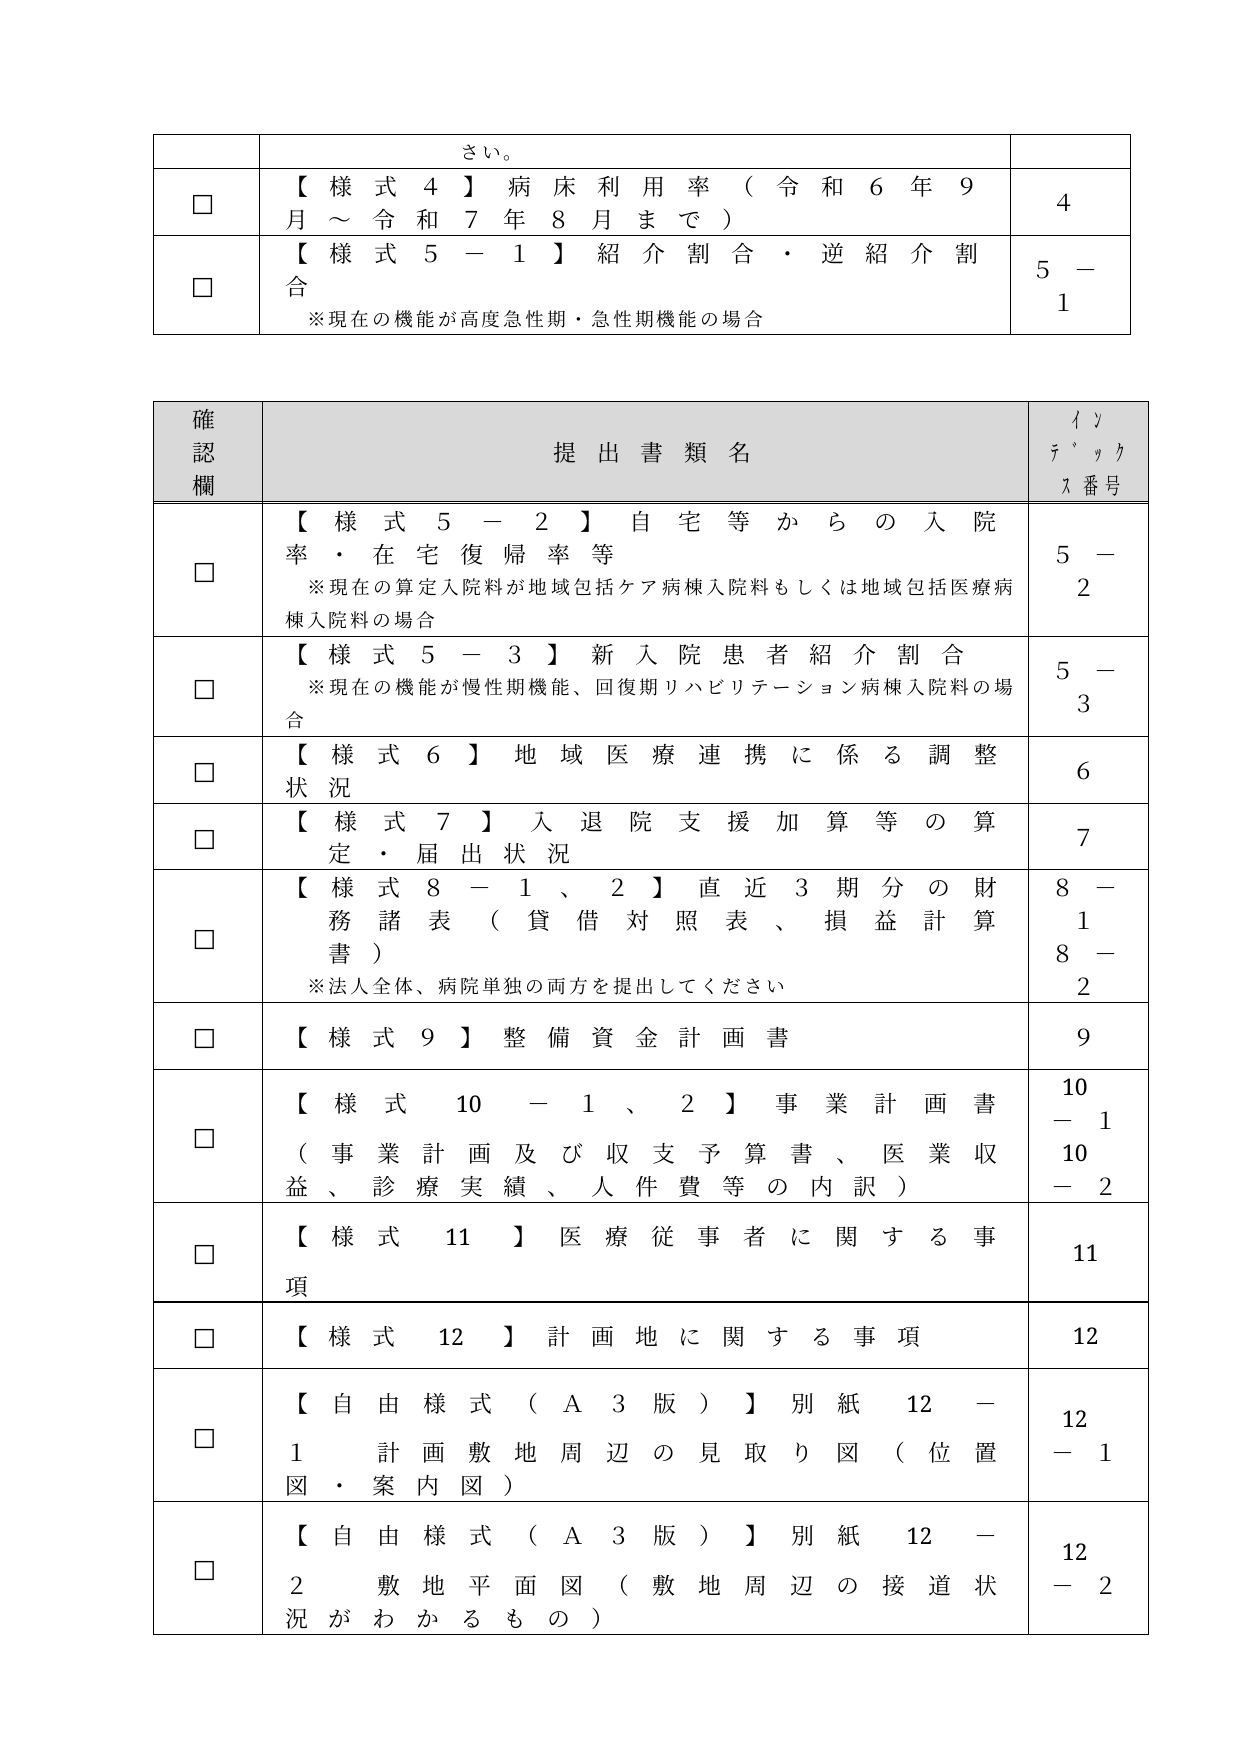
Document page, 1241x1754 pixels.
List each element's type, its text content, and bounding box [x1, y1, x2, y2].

table_cell 【自由様式（Ａ３版）】別紙12－２ 敷地平面図（敷地周辺の接道状況がわかるもの） [263, 1502, 1028, 1634]
table_cell ７ [1029, 804, 1148, 869]
table_cell □ [154, 1303, 262, 1368]
table_cell 12 [1029, 1303, 1148, 1368]
table_cell 【様式８－１、２】直近３期分の財務諸表（貸借対照表、損益計算書） ※法人全体、病院単独の両方を提出してください [263, 870, 1028, 1002]
table_header ｲﾝﾃﾞｯｸｽ番号 [1029, 402, 1148, 501]
table_cell □ [154, 737, 262, 802]
table_cell 【様式12】計画地に関する事項 [263, 1303, 1028, 1368]
table_cell 【様式６】地域医療連携に係る調整状況 [263, 737, 1028, 802]
table_cell 【自由様式（Ａ３版）】別紙12－１ 計画敷地周辺の見取り図（位置図・案内図） [263, 1369, 1028, 1501]
table_cell □ [154, 870, 262, 1002]
table_cell 12－１ [1029, 1369, 1148, 1501]
table_cell □ [154, 504, 262, 636]
table_cell 【様式７】入退院支援加算等の算定・届出状況 [263, 804, 1028, 869]
table_cell 【様式５－３】新入院患者紹介割合 ※現在の機能が慢性期機能、回復期リハビリテーション病棟入院料の場合 [263, 637, 1028, 736]
table_cell □ [154, 135, 259, 168]
table_cell ６ [1029, 737, 1148, 802]
table_cell ９ [1029, 1003, 1148, 1069]
table_cell 【様式４】病床利用率（令和６年９月～令和７年８月まで） [260, 169, 1010, 234]
table_cell ８－１ ８－２ [1029, 870, 1148, 1002]
table_cell 【様式９】整備資金計画書 [263, 1003, 1028, 1069]
table_cell □ [154, 236, 259, 334]
table_cell 【様式10－１、２】事業計画書（事業計画及び収支予算書、医業収益、診療実績、人件費等の内訳） [263, 1070, 1028, 1202]
table_header 提出書類名 [263, 402, 1028, 501]
table_cell 【様式11】医療従事者に関する事項 [263, 1203, 1028, 1301]
table_cell □ [154, 804, 262, 869]
table_cell 12－２ [1029, 1502, 1148, 1634]
table_header 確認欄 [154, 402, 262, 501]
table_cell □ [154, 637, 262, 736]
table_cell ５－１ [1011, 236, 1130, 334]
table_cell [260, 135, 1010, 168]
table_cell ５－３ [1029, 637, 1148, 736]
table_cell 【様式５－２】自宅等からの入院率・在宅復帰率等 ※現在の算定入院料が地域包括ケア病棟入院料もしくは地域包括医療病棟入院料の場合 [263, 504, 1028, 636]
table_cell □ [154, 1369, 262, 1501]
table_cell ５－２ [1029, 504, 1148, 636]
table_cell □ [154, 1070, 262, 1202]
table_cell 【様式５－１】紹介割合・逆紹介割合 ※現在の機能が高度急性期・急性期機能の場合 [260, 236, 1010, 334]
table_cell □ [154, 1003, 262, 1069]
table_cell ４ [1011, 169, 1130, 234]
table_cell ３－１ [1011, 135, 1130, 168]
table_cell □ [154, 1203, 262, 1301]
table_cell □ [154, 1502, 262, 1634]
table_cell 10－１ 10－２ [1029, 1070, 1148, 1202]
table_cell □ [154, 169, 259, 234]
table_cell 11 [1029, 1203, 1148, 1301]
